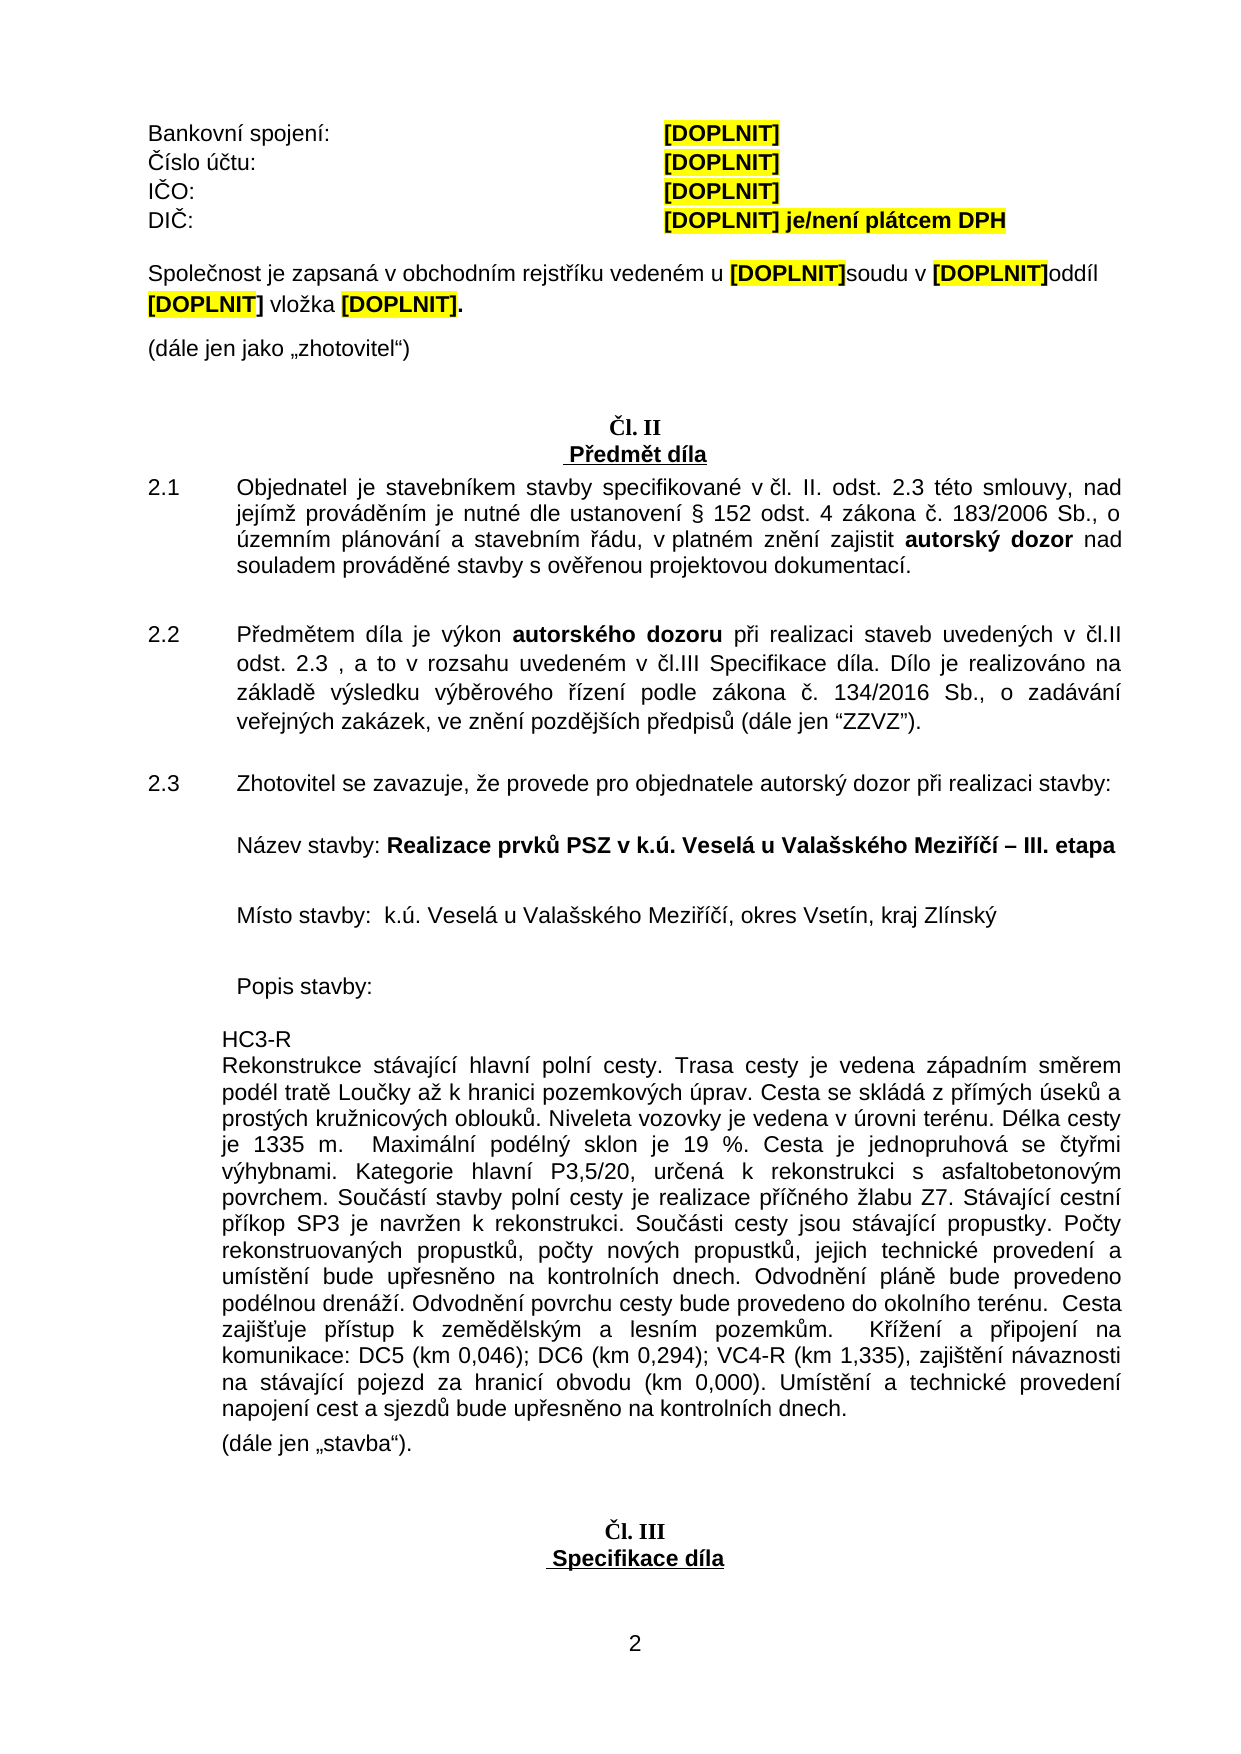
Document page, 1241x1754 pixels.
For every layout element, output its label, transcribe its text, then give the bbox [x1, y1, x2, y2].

list Objednatel je stavebníkem stavby specifikované v čl. II. odst. 2.3 této smlouvy, nad jejímž prováděním je nutné dle ustanovení § 152 odst. 4 zákona č. 183/2006 Sb., o územním plánování a stavebním řádu, v platném znění zajistit autorský dozor nad souladem prováděné stavby s ověřenou projektovou dokumentací. [148, 473, 1122, 579]
list Předmětem díla je výkon autorského dozoru při realizaci staveb uvedených v čl.II odst. 2.3 , a to v rozsahu uvedeném v čl.III Specifikace díla. Dílo je realizováno na základě výsledku výběrového řízení podle zákona č. 134/2016 Sb., o zadávání veřejných zakázek, ve znění pozdějších předpisů (dále jen “ZZVZ”). [148, 618, 1122, 734]
text Rekonstrukce stávající hlavní polní cesty. Trasa cesty je vedena západním směrem podél tratě Loučky až k hranici pozemkových úprav. Cesta se skládá z přímých úseků a prostých kružnicových oblouků. Niveleta vozovky je vedena v úrovni terénu. Délka cesty je 1335 m. Maximální podélný sklon je 19 %. Cesta je jednopruhová se čtyřmi výhybnami. Kategorie hlavní P3,5/20, určená k rekonstrukci s asfaltobetonovým povrchem. Součástí stavby polní cesty je realizace příčného žlabu Z7. Stávající cestní příkop SP3 je navržen k rekonstrukci. Součásti cesty jsou stávající propustky. Počty rekonstruovaných propustků, počty nových propustků, jejich technické provedení a umístění bude upřesněno na kontrolních dnech. Odvodnění pláně bude provedeno podélnou drenáží. Odvodnění povrchu cesty bude provedeno do okolního terénu. Cesta zajišťuje přístup k zemědělským a lesním pozemkům. Křížení a připojení na komunikace: DC5 (km 0,046); DC6 (km 0,294); VC4-R (km 1,335), zajištění návaznosti na stávající pojezd za hranicí obvodu (km 0,000). Umístění a technické provedení napojení cest a sjezdů bude upřesněno na kontrolních dnech. [222, 1052, 1122, 1421]
text Místo stavby: k.ú. Veselá u Valašského Meziříčí, okres Vsetín, kraj Zlínský [192, 899, 1122, 929]
list Zhotovitel se zavazuje, že provede pro objednatele autorský dozor při realizaci stavby: [148, 767, 1122, 796]
text Specifikace díla [148, 1545, 1122, 1571]
text Čl. II [148, 414, 1122, 441]
text (dále jen jako „zhotovitel“) [110, 335, 1122, 362]
text Číslo účtu: [DOPLNIT] [148, 147, 1122, 176]
text Popis stavby: [192, 970, 1122, 999]
text (dále jen „stavba“). [148, 1427, 1122, 1457]
text DIČ: [DOPLNIT] je/není plátcem DPH [148, 206, 1122, 235]
text HC3-R [222, 1026, 1122, 1052]
text IČO: [DOPLNIT] [148, 176, 1122, 206]
text Název stavby: Realizace prvků PSZ v k.ú. Veselá u Valašského Meziříčí – III. etapa [236, 829, 1122, 858]
text Společnost je zapsaná v obchodním rejstříku vedeném u [DOPLNIT]soudu v [DOPLNIT]oddíl [DOPLNIT] vložka [DOPLNIT]. [148, 260, 1152, 318]
text Předmět díla [148, 441, 1122, 467]
text Bankovní spojení: [DOPLNIT] [148, 118, 1122, 147]
text Čl. III [148, 1518, 1122, 1545]
